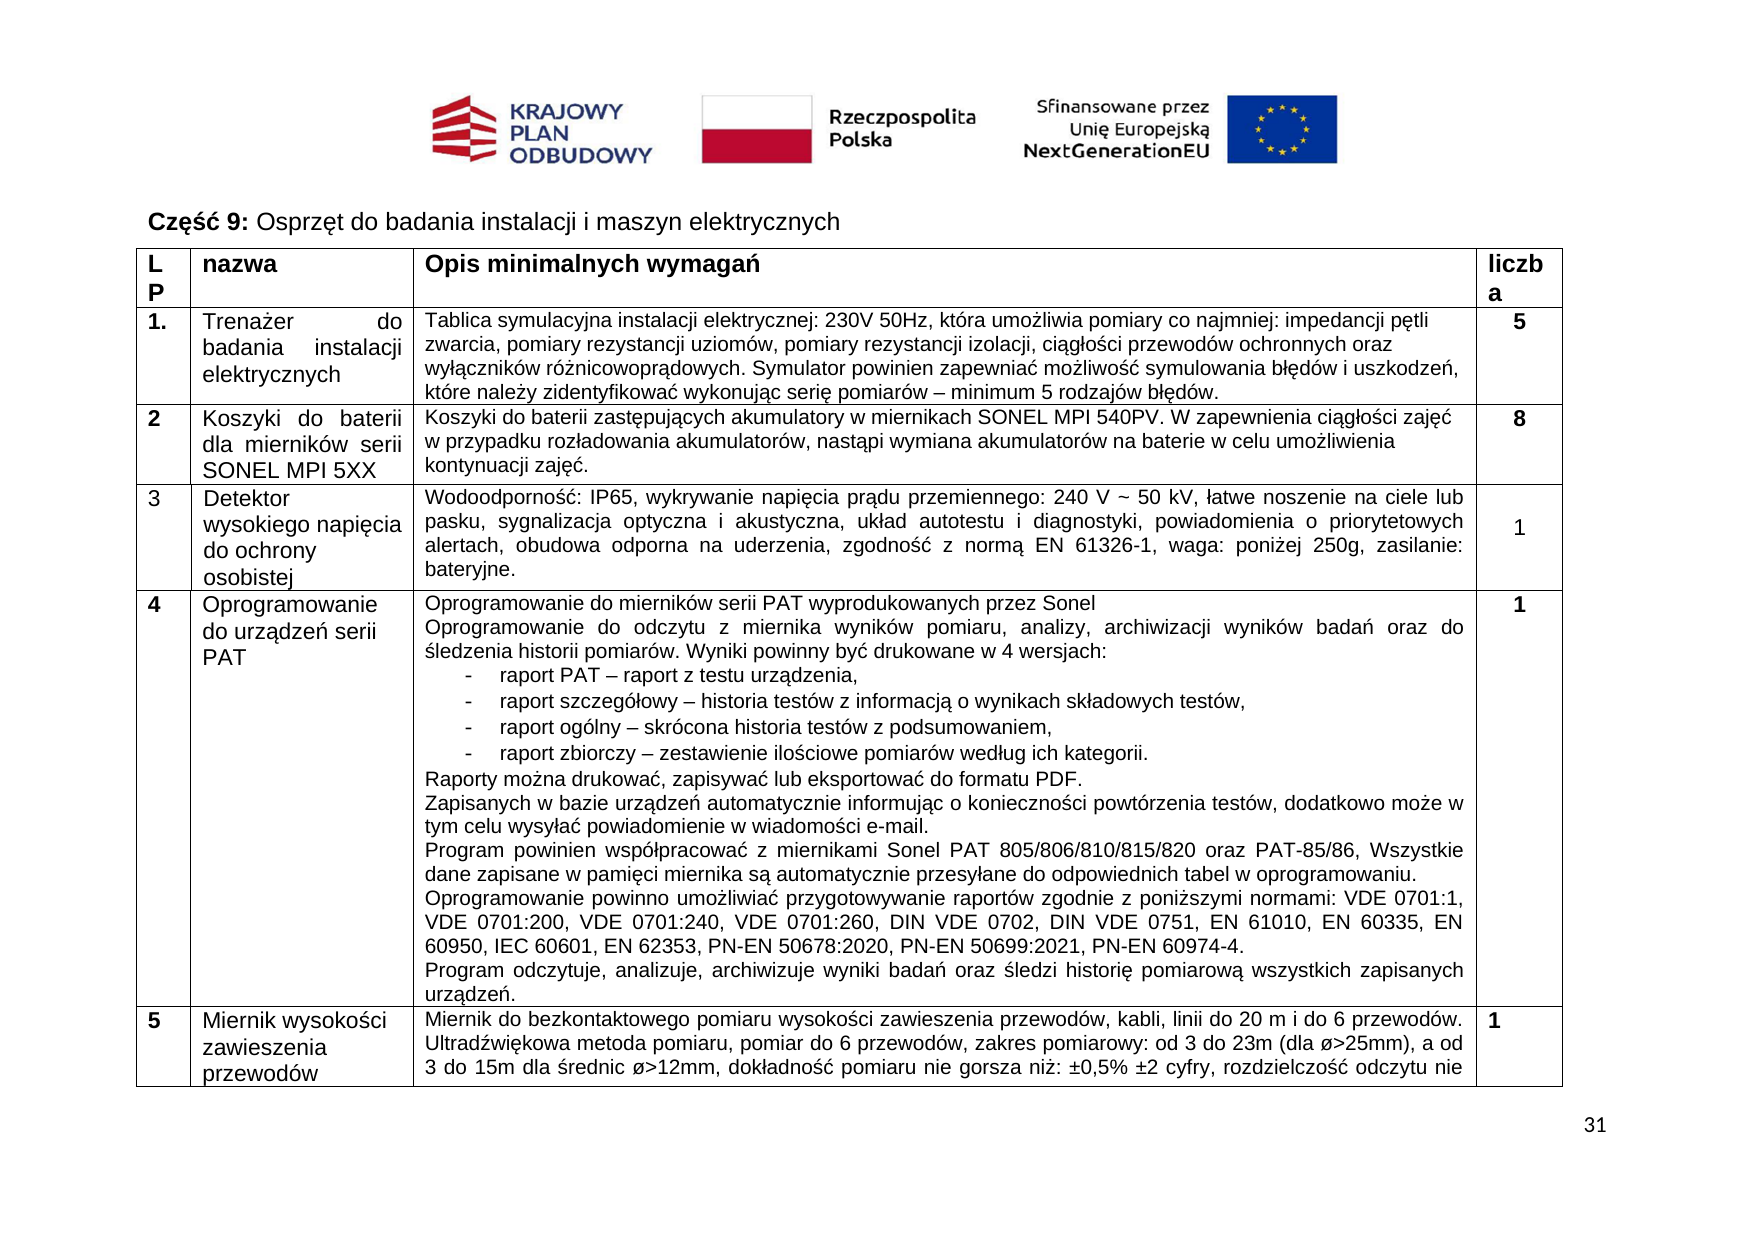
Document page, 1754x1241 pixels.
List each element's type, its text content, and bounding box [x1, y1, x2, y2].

table_cell Koszyki do baterii zastępujących akumulatory w miernikach SONEL MPI 540PV. W zapewnienia ciągłości zajęć w przypadku rozładowania akumulatorów, nastąpi wymiana akumulatorów na baterie w celu umożliwienia kontynuacji zajęć. [414, 405, 1476, 484]
table_cell Oprogramowanie do urządzeń serii PAT [191, 591, 413, 1006]
table_cell Miernik wysokości zawieszenia przewodów [191, 1007, 413, 1086]
table_header liczba [1477, 249, 1562, 307]
table_cell 4 [137, 591, 190, 1006]
table_cell Wodoodporność: IP65, wykrywanie napięcia prądu przemiennego: 240 V ~ 50 kV, łatwe noszenie na ciele lub pasku, sygnalizacja optyczna i akustyczna, układ autotestu i diagnostyki, powiadomienia o priorytetowych alertach, obudowa odporna na uderzenia, zgodność z normą EN 61326-1, waga: poniżej 250g, zasilanie: bateryjne. [414, 485, 1476, 590]
table_cell Tablica symulacyjna instalacji elektrycznej: 230V 50Hz, która umożliwia pomiary co najmniej: impedancji pętli zwarcia, pomiary rezystancji uziomów, pomiary rezystancji izolacji, ciągłości przewodów ochronnych oraz wyłączników różnicowoprądowych. Symulator powinien zapewniać możliwość symulowania błędów i uszkodzeń, które należy zidentyfikować wykonując serię pomiarów – minimum 5 rodzajów błędów. [414, 308, 1476, 404]
table_cell 1 [1477, 485, 1562, 590]
table_header nazwa [191, 249, 413, 307]
text Część 9: Osprzęt do badania instalacji i maszyn elektrycznych [148, 202, 1606, 236]
table_header LP [137, 249, 190, 307]
table_header Opis minimalnych wymagań [414, 249, 1476, 307]
table_cell 5 [137, 1007, 190, 1086]
table_cell 2 [137, 405, 190, 484]
table_cell Detektor wysokiego napięcia do ochrony osobistej [192, 485, 413, 590]
table_cell 1. [137, 308, 190, 404]
table_cell 1 [1477, 591, 1562, 1006]
table_cell 8 [1477, 405, 1562, 484]
table_cell 3 [137, 485, 191, 590]
picture [404, 73, 1350, 190]
table_cell 1 [1477, 1007, 1562, 1086]
table_cell Oprogramowanie do mierników serii PAT wyprodukowanych przez Sonel Oprogramowanie do odczytu z miernika wyników pomiaru, analizy, archiwizacji wyników badań oraz do śledzenia historii pomiarów. Wyniki powinny być drukowane w 4 wersjach: raport PAT – raport z testu urządzenia, raport szczegółowy – historia testów z informacją o wynikach składowych testów, raport ogólny – skrócona historia testów z podsumowaniem, raport zbiorczy – zestawienie ilościowe pomiarów według ich kategorii. Raporty można drukować, zapisywać lub eksportować do formatu PDF. Zapisanych w bazie urządzeń automatycznie informując o konieczności powtórzenia testów, dodatkowo może w tym celu wysyłać powiadomienie w wiadomości e-mail. Program powinien współpracować z miernikami Sonel PAT 805/806/810/815/820 oraz PAT-85/86, Wszystkie dane zapisane w pamięci miernika są automatycznie przesyłane do odpowiednich tabel w oprogramowaniu. Oprogramowanie powinno umożliwiać przygotowywanie raportów zgodnie z poniższymi normami: VDE 0701:1, VDE 0701:200, VDE 0701:240, VDE 0701:260, DIN VDE 0702, DIN VDE 0751, EN 61010, EN 60335, EN 60950, IEC 60601, EN 62353, PN-EN 50678:2020, PN-EN 50699:2021, PN-EN 60974-4. Program odczytuje, analizuje, archiwizuje wyniki badań oraz śledzi historię pomiarową wszystkich zapisanych urządzeń. [414, 591, 1476, 1006]
table_cell Koszyki do baterii dla mierników serii SONEL MPI 5XX [191, 405, 413, 484]
table_cell Trenażer do badania instalacji elektrycznych [191, 308, 413, 404]
table_cell 5 [1477, 308, 1562, 404]
